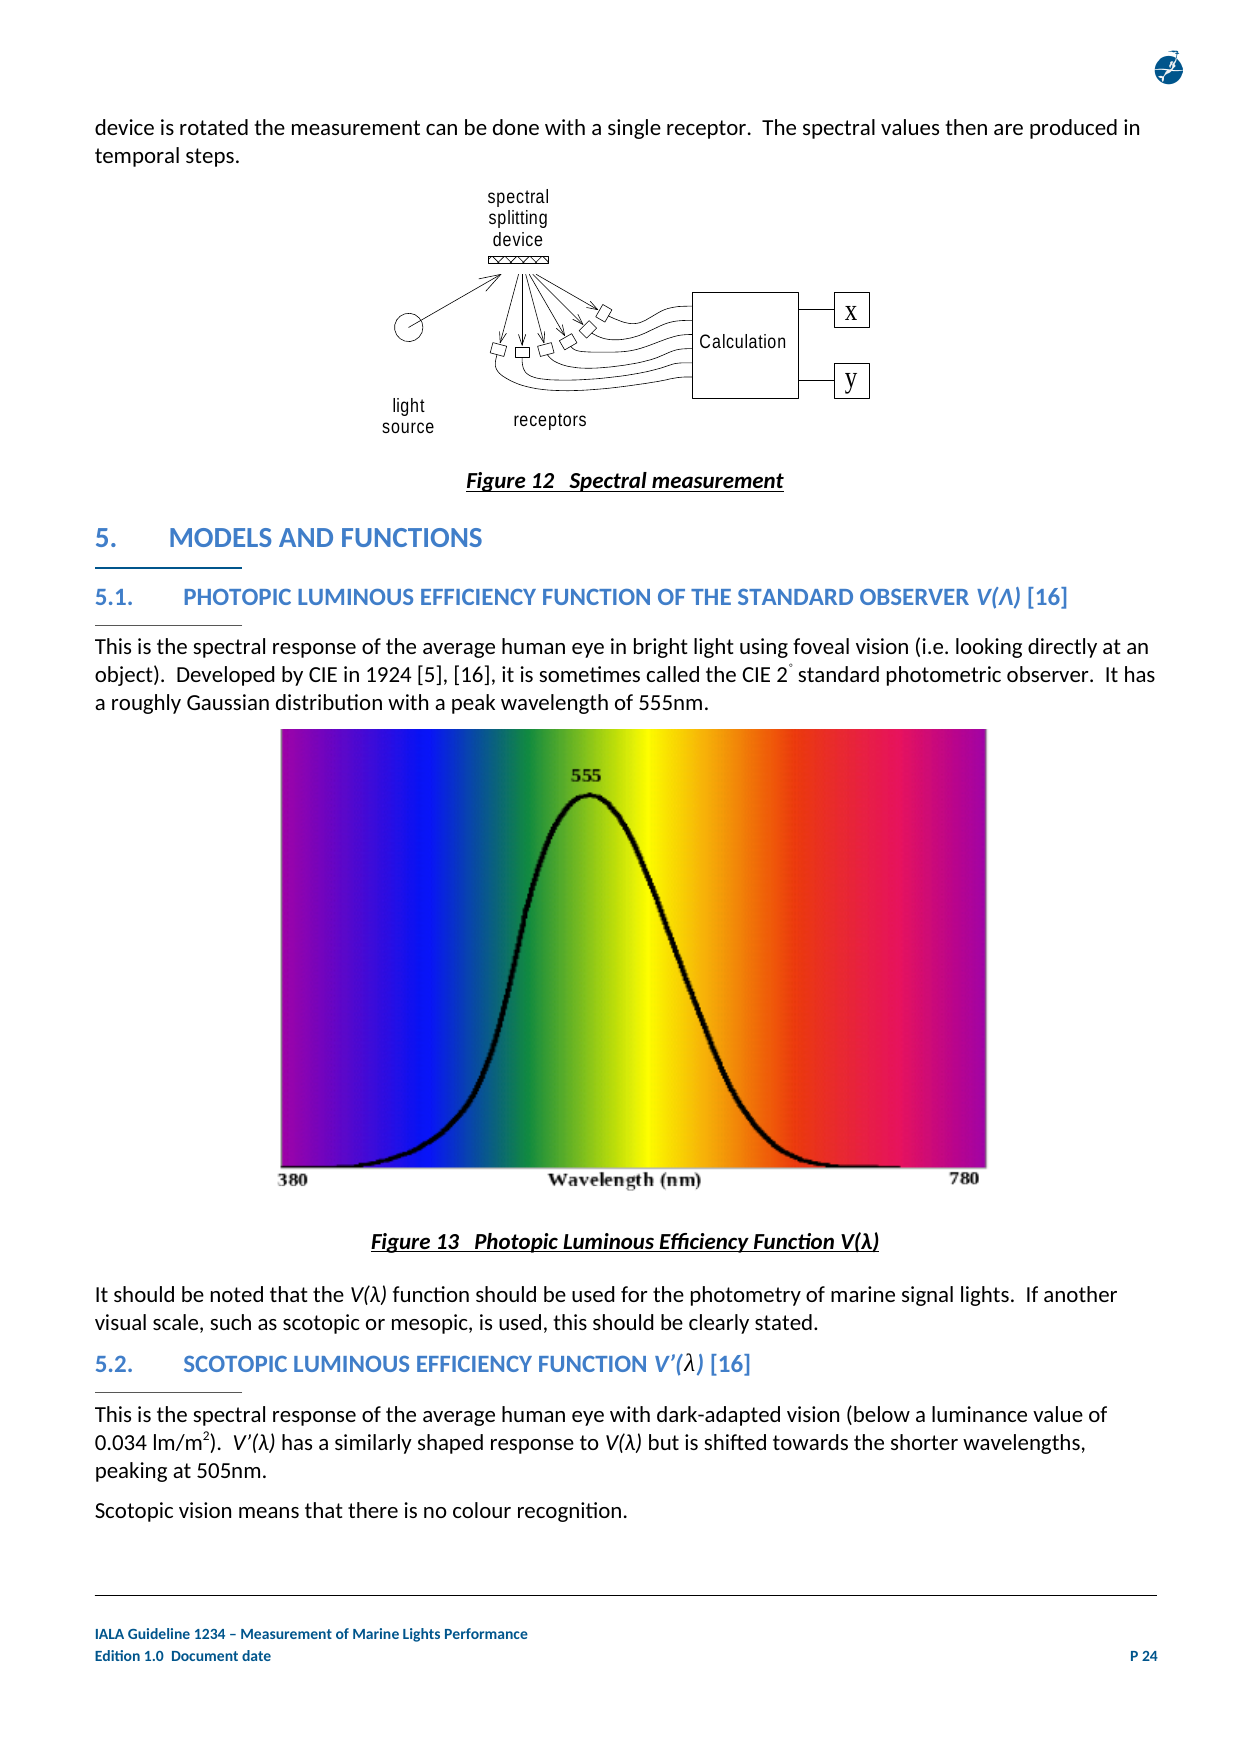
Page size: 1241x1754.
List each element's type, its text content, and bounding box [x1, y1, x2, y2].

subtitle Scotopic Luminous Efficiency Function V’() [16] [94, 1348, 1157, 1379]
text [94, 113, 1157, 169]
text Photopic Luminous Efficiency Function V(λ) [94, 1227, 1157, 1255]
picture [1123, 0, 1241, 119]
text Spectral measurement [94, 466, 1157, 494]
text This is the spectral response of the average human eye with dark-adapted vision (below a luminance value of 0.034 lm/m2). V’(λ) has a similarly shaped response to V(λ) but is shifted towards the shorter wavelengths, peaking at 505nm. [94, 1400, 1157, 1484]
text This is the spectral response of the average human eye in bright light using foveal vision (i.e. looking directly at an object). Developed by CIE in 1924 [5], [16], it is sometimes called the CIE 2 standard photometric observer. It has a roughly Gaussian distribution with a peak wavelength of 555nm. [94, 632, 1157, 717]
text Scotopic vision means that there is no colour recognition. [94, 1496, 1157, 1524]
subtitle MODELS AND FUNCTIONS [94, 519, 1157, 555]
text It should be noted that the V(λ) function should be used for the photometry of marine signal lights. If another visual scale, such as scotopic or mesopic, is used, this should be clearly stated. [94, 1280, 1157, 1336]
subtitle Photopic Luminous Efficiency Function of the Standard Observer V(λ) [16] [94, 581, 1157, 612]
